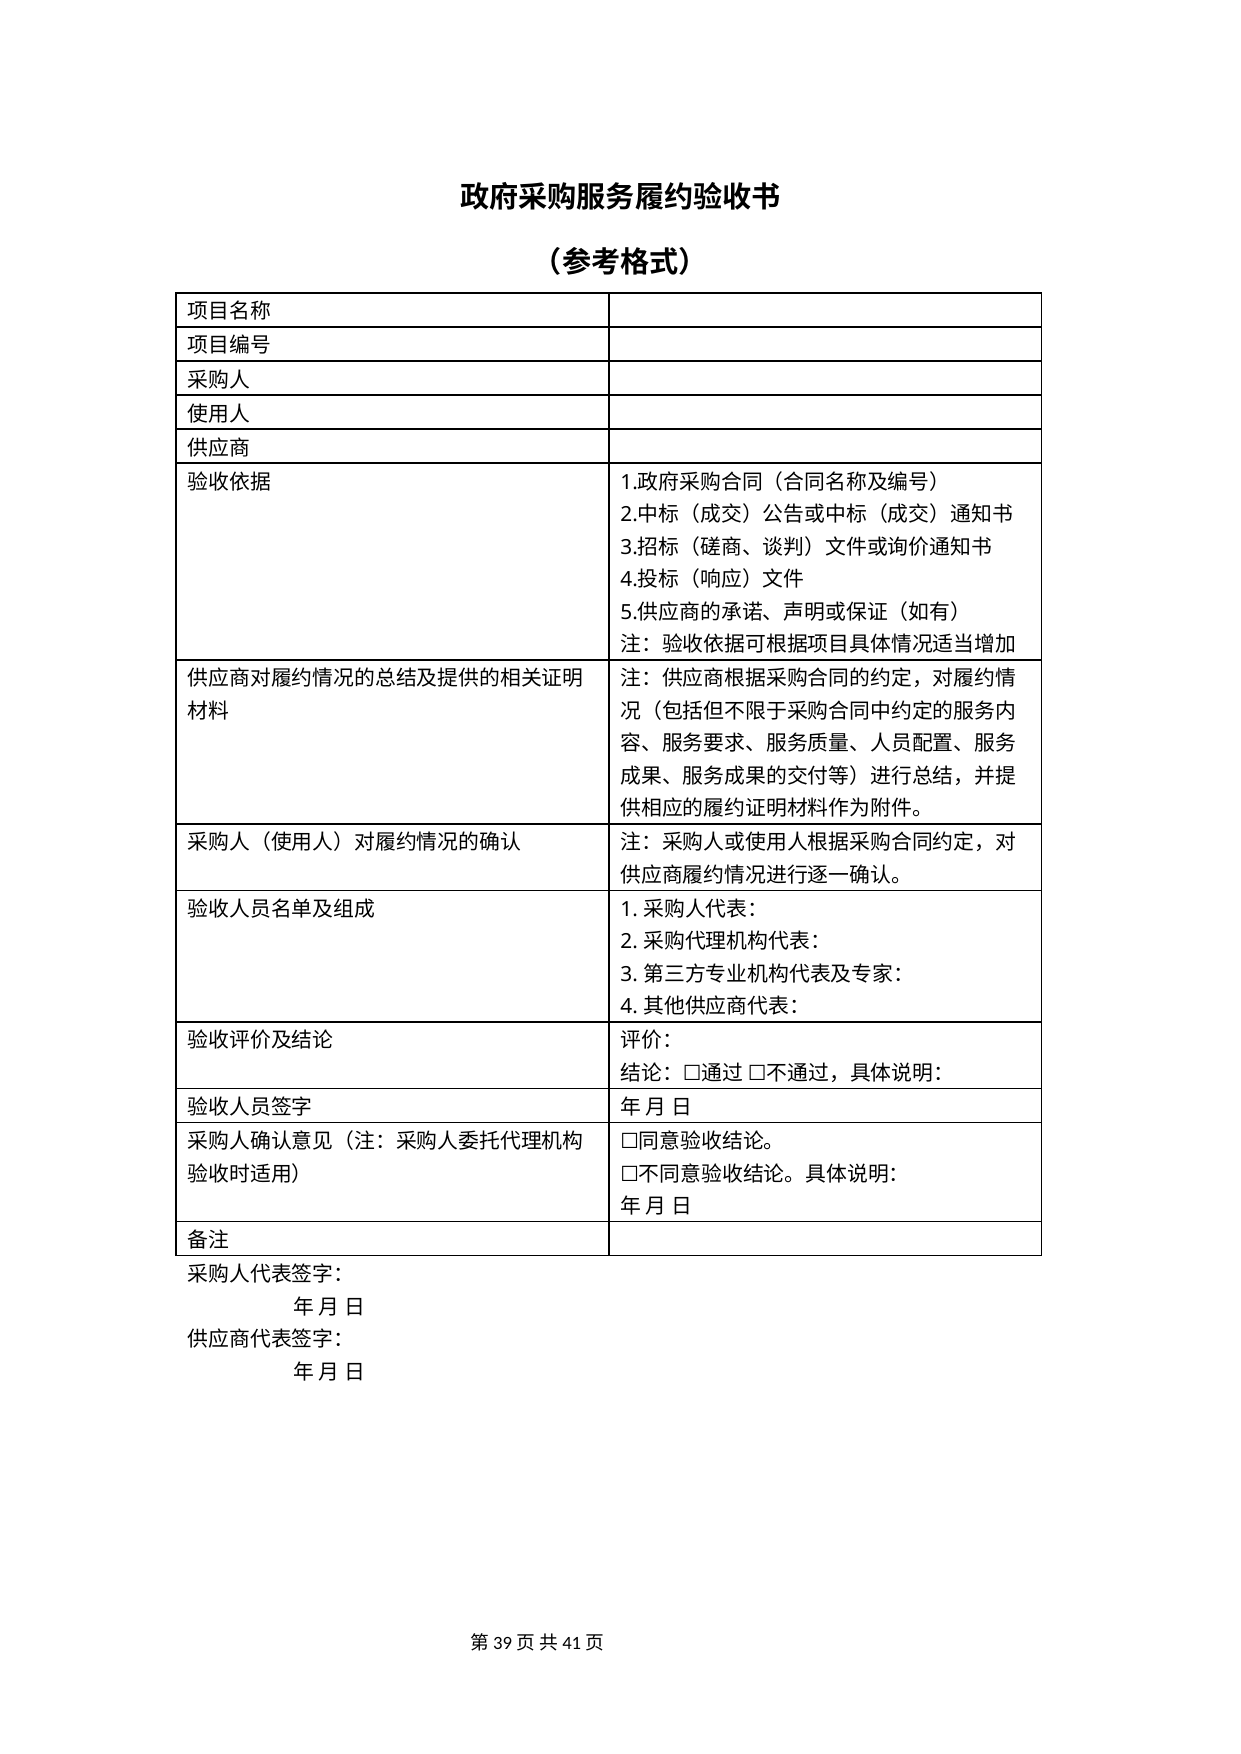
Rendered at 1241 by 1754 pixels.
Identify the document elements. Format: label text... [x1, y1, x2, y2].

table_cell 注：采购人或使用人根据采购合同约定，对供应商履约情况进行逐一确认。 [610, 825, 1041, 889]
table_cell 验收评价及结论 [177, 1023, 608, 1088]
table_cell 注：供应商根据采购合同的约定，对履约情况（包括但不限于采购合同中约定的服务内容、服务要求、服务质量、人员配置、服务成果、服务成果的交付等）进行总结，并提供相应的履约证明材料作为附件。 [610, 661, 1041, 823]
table_cell 评价： 结论：☐通过 ☐不通过，具体说明： [610, 1023, 1041, 1088]
table_cell 供应商 [177, 430, 608, 462]
table_cell ☐同意验收结论。 ☐不同意验收结论。具体说明： 年 月 日 [610, 1123, 1041, 1221]
table_cell 项目编号 [177, 328, 608, 360]
table_cell 1.政府采购合同（合同名称及编号） 2.中标（成交）公告或中标（成交）通知书 3.招标（磋商、谈判）文件或询价通知书 4.投标（响应）文件 5.供应商的承诺、声明或保证（如有） 注：验收依据可根据项目具体情况适当增加 [610, 464, 1041, 659]
table_cell 验收人员签字 [177, 1089, 608, 1122]
table_cell 备注 [177, 1222, 608, 1255]
table_cell 采购人确认意见（注：采购人委托代理机构验收时适用） [177, 1123, 608, 1221]
table_header 项目名称 [177, 294, 608, 326]
table_cell 采购人（使用人）对履约情况的确认 [177, 825, 608, 889]
text 供应商代表签字： [187, 1321, 1053, 1354]
table_cell 验收人员名单及组成 [177, 891, 608, 1021]
table_cell 1. 采购人代表： 2. 采购代理机构代表： 3. 第三方专业机构代表及专家： 4. 其他供应商代表： [610, 891, 1041, 1021]
table_cell 验收依据 [177, 464, 608, 659]
text 年 月 日 [187, 1354, 1053, 1386]
table_cell [610, 1222, 1041, 1255]
text （参考格式） [187, 227, 1053, 292]
table_cell 年 月 日 [610, 1089, 1041, 1122]
table_cell [610, 328, 1041, 360]
text 政府采购服务履约验收书 [187, 162, 1053, 227]
table_header [610, 294, 1041, 326]
table_cell [610, 396, 1041, 428]
text 年 月 日 [187, 1289, 1053, 1321]
table_cell [610, 430, 1041, 462]
table_cell 供应商对履约情况的总结及提供的相关证明材料 [177, 661, 608, 823]
table_cell 使用人 [177, 396, 608, 428]
text 采购人代表签字： [187, 1256, 1053, 1289]
table_cell [610, 362, 1041, 394]
table_cell 采购人 [177, 362, 608, 394]
